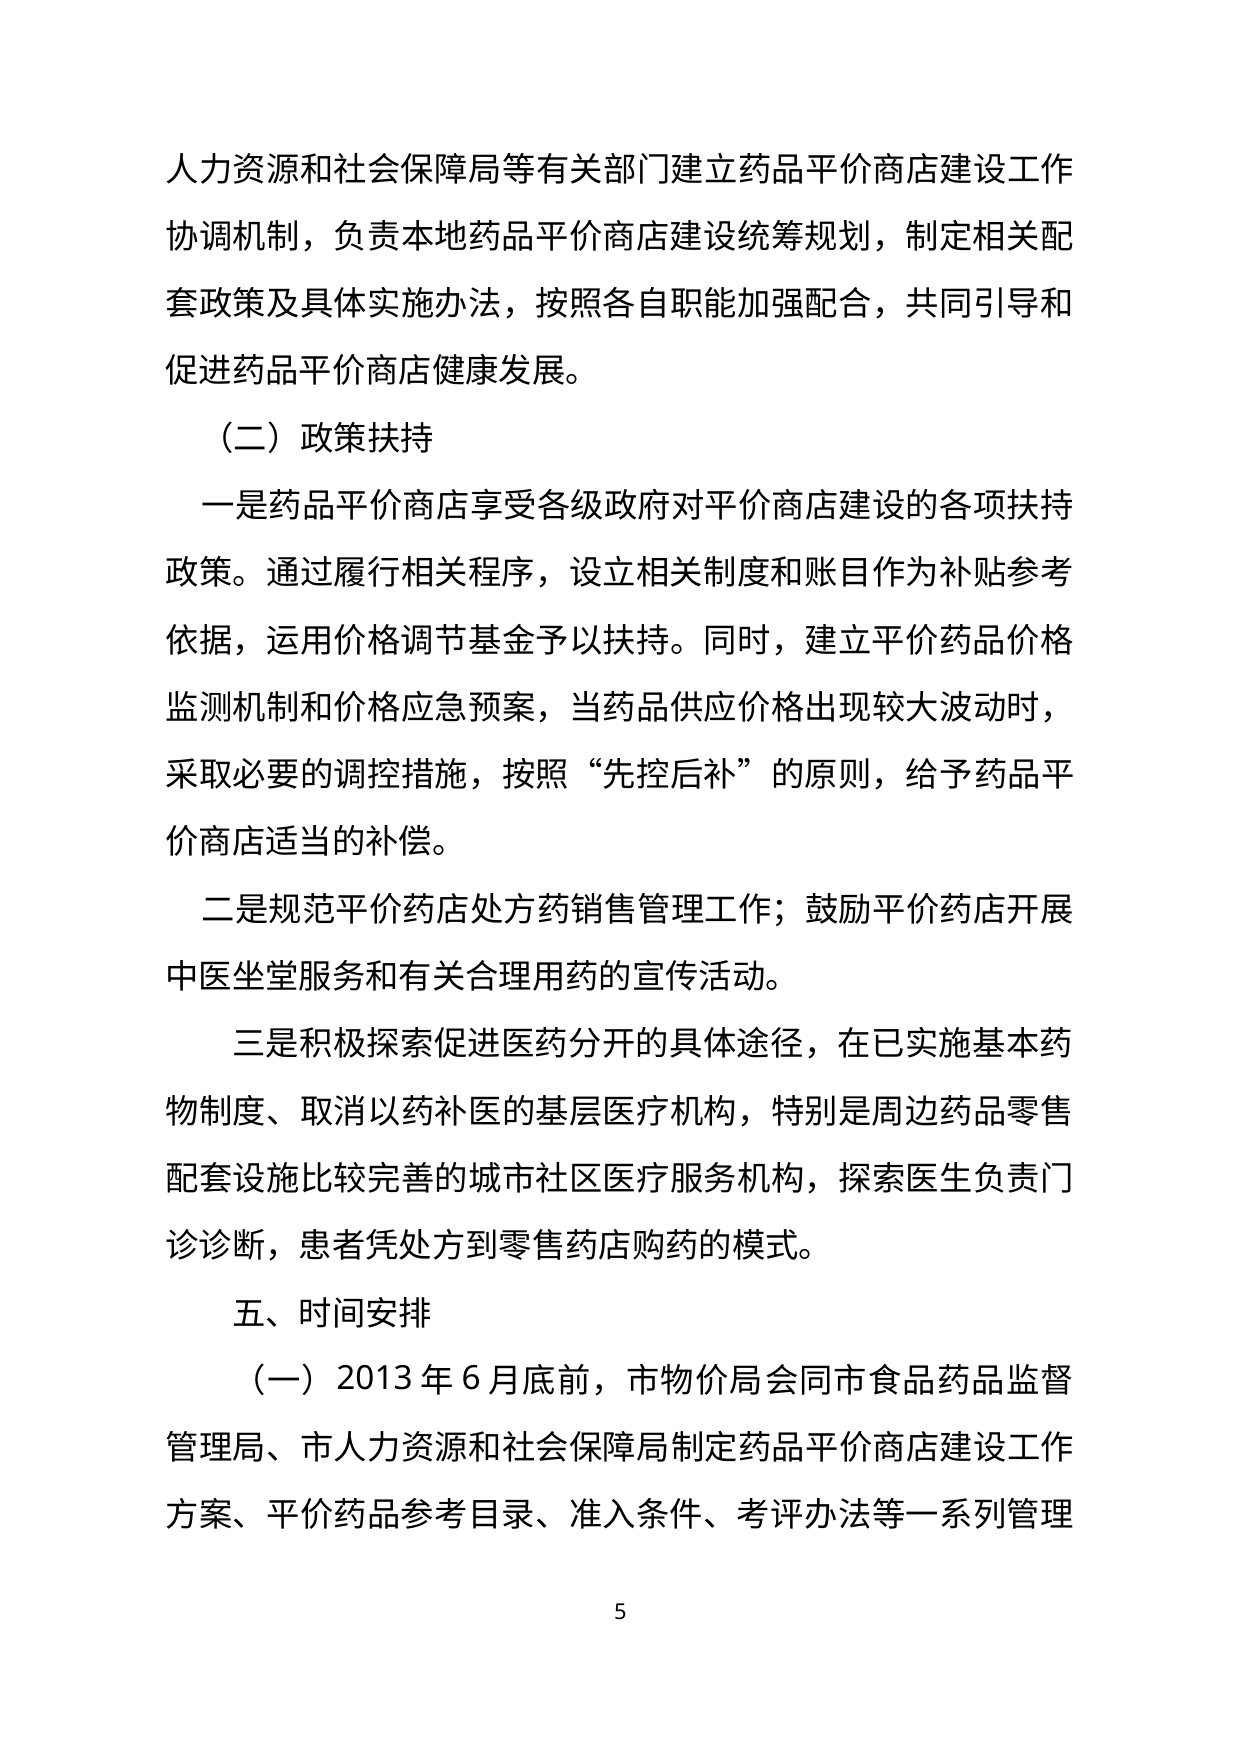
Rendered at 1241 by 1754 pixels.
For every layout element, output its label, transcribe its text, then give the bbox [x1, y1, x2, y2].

text 一是药品平价商店享受各级政府对平价商店建设的各项扶持政策。通过履行相关程序，设立相关制度和账目作为补贴参考依据，运用价格调节基金予以扶持。同时，建立平价药品价格监测机制和价格应急预案，当药品供应价格出现较大波动时，采取必要的调控措施，按照“先控后补”的原则，给予药品平价商店适当的补偿。 [165, 479, 1075, 883]
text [165, 142, 1075, 412]
text 二是规范平价药店处方药销售管理工作；鼓励平价药店开展中医坐堂服务和有关合理用药的宣传活动。 [165, 883, 1075, 1017]
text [165, 1354, 1075, 1556]
text （二）政策扶持 [165, 412, 1075, 479]
text 三是积极探索促进医药分开的具体途径，在已实施基本药物制度、取消以药补医的基层医疗机构，特别是周边药品零售配套设施比较完善的城市社区医疗服务机构，探索医生负责门诊诊断，患者凭处方到零售药店购药的模式。 [165, 1017, 1075, 1286]
text 五、时间安排 [165, 1286, 1075, 1354]
